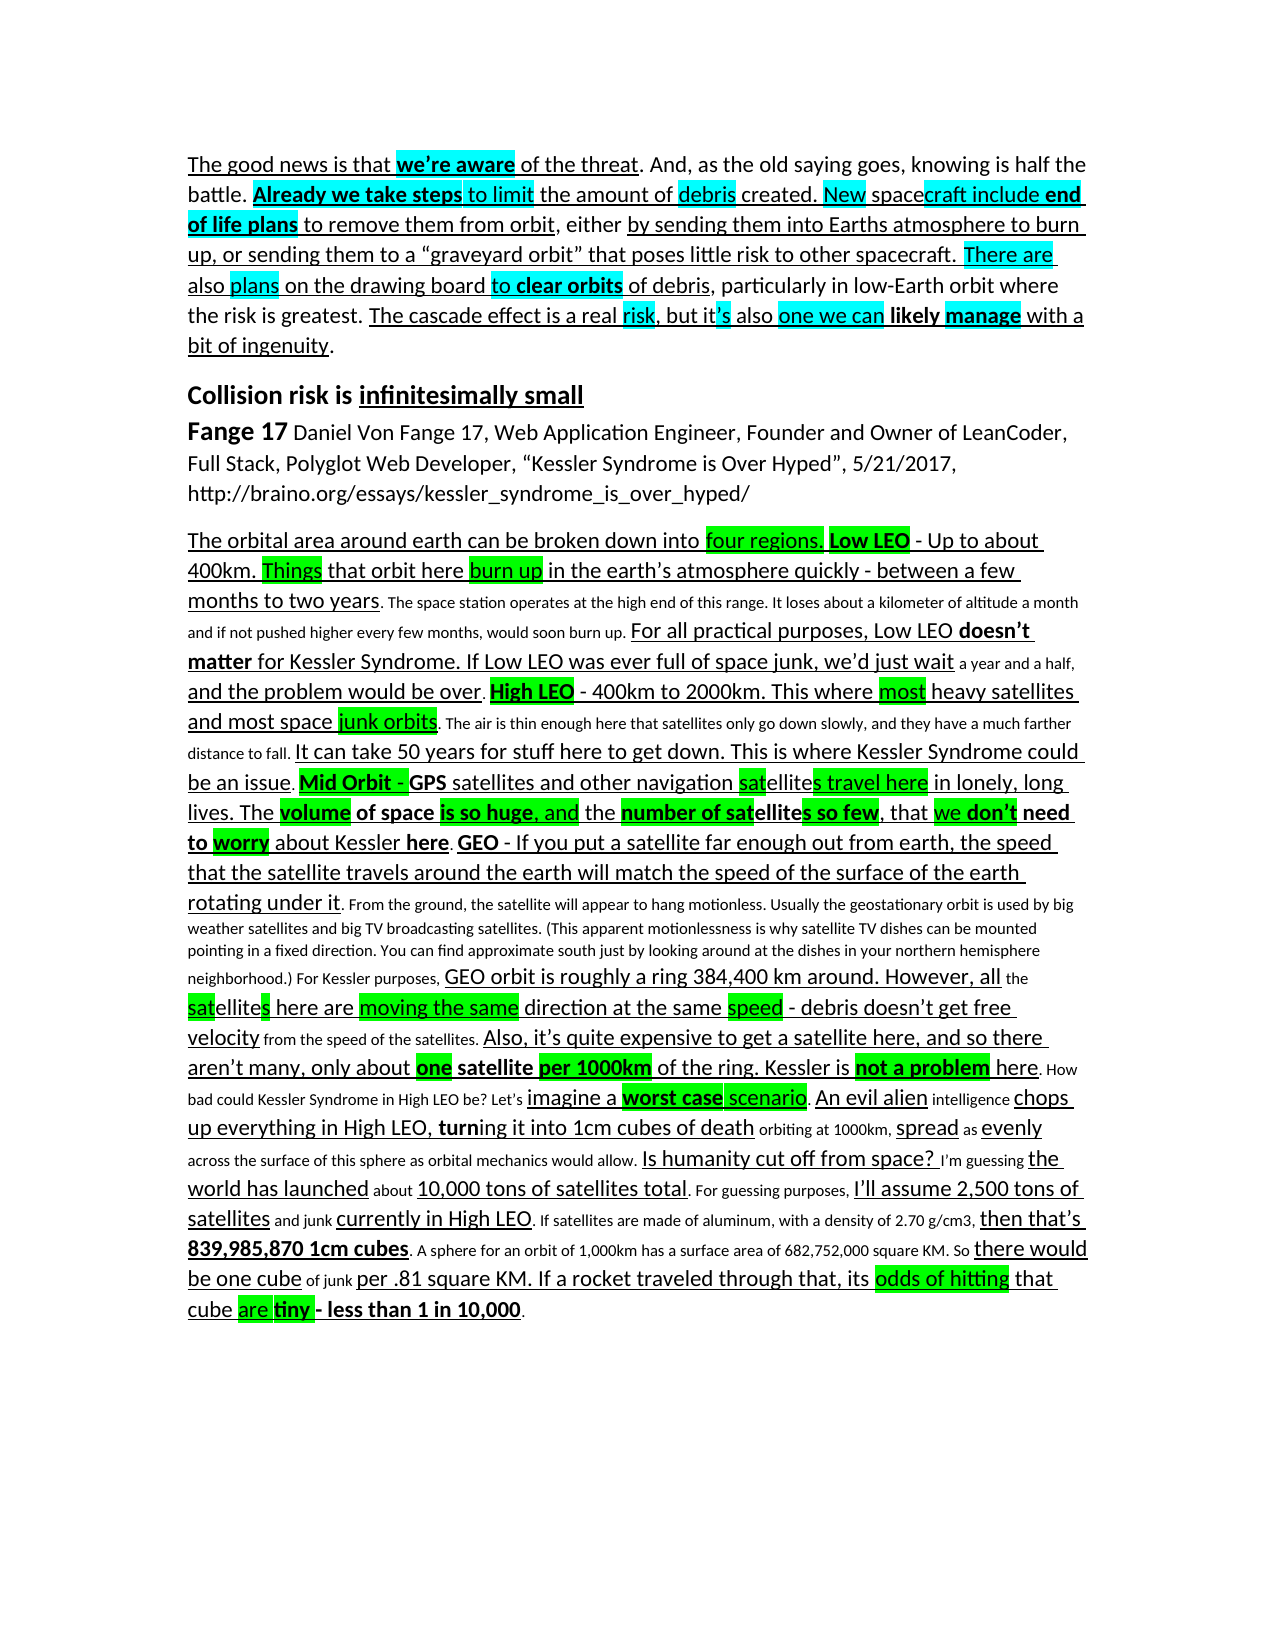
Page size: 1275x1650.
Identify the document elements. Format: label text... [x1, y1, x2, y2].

text The good news is that we’re aware of the threat. And, as the old saying goes, knowing is half the battle. Already we take steps to limit the amount of debris created. New spacecraft include end of life plans to remove them from orbit, either by sending them into Earths atmosphere to burn up, or sending them to a “graveyard orbit” that poses little risk to other spacecraft. There are also plans on the drawing board to clear orbits of debris, particularly in low-Earth orbit where the risk is greatest. The cascade effect is a real risk, but it’s also one we can likely manage with a bit of ingenuity. [187, 150, 1087, 359]
text The orbital area around earth can be broken down into four regions. Low LEO - Up to about 400km. Things that orbit here burn up in the earth’s atmosphere quickly - between a few months to two years. The space station operates at the high end of this range. It loses about a kilometer of altitude a month and if not pushed higher every few months, would soon burn up. For all practical purposes, Low LEO doesn’t matter for Kessler Syndrome. If Low LEO was ever full of space junk, we’d just wait a year and a half, and the problem would be over. High LEO - 400km to 2000km. This where most heavy satellites and most space junk orbits. The air is thin enough here that satellites only go down slowly, and they have a much farther distance to fall. It can take 50 years for stuff here to get down. This is where Kessler Syndrome could be an issue. Mid Orbit - GPS satellites and other navigation satellites travel here in lonely, long lives. The volume of space is so huge, and the number of satellites so few, that we don’t need to worry about Kessler here. GEO - If you put a satellite far enough out from earth, the speed that the satellite travels around the earth will match the speed of the surface of the earth rotating under it. From the ground, the satellite will appear to hang motionless. Usually the geostationary orbit is used by big weather satellites and big TV broadcasting satellites. (This apparent motionlessness is why satellite TV dishes can be mounted pointing in a fixed direction. You can find approximate south just by looking around at the dishes in your northern hemisphere neighborhood.) For Kessler purposes, GEO orbit is roughly a ring 384,400 km around. However, all the satellites here are moving the same direction at the same speed - debris doesn’t get free velocity from the speed of the satellites. Also, it’s quite expensive to get a satellite here, and so there aren’t many, only about one satellite per 1000km of the ring. Kessler is not a problem here. How bad could Kessler Syndrome in High LEO be? Let’s imagine a worst case scenario. An evil alien intelligence chops up everything in High LEO, turning it into 1cm cubes of death orbiting at 1000km, spread as evenly across the surface of this sphere as orbital mechanics would allow. Is humanity cut off from space? I’m guessing the world has launched about 10,000 tons of satellites total. For guessing purposes, I’ll assume 2,500 tons of satellites and junk currently in High LEO. If satellites are made of aluminum, with a density of 2.70 g/cm3, then that’s 839,985,870 1cm cubes. A sphere for an orbit of 1,000km has a surface area of 682,752,000 square KM. So there would be one cube of junk per .81 square KM. If a rocket traveled through that, its odds of hitting that cube are tiny - less than 1 in 10,000. [187, 526, 1087, 1323]
text Fange 17 Daniel Von Fange 17, Web Application Engineer, Founder and Owner of LeanCoder, Full Stack, Polyglot Web Developer, “Kessler Syndrome is Over Hyped”, 5/21/2017, http://braino.org/essays/kessler_syndrome_is_over_hyped/ [187, 414, 1087, 507]
subtitle Collision risk is infinitesimally small [187, 378, 1087, 411]
